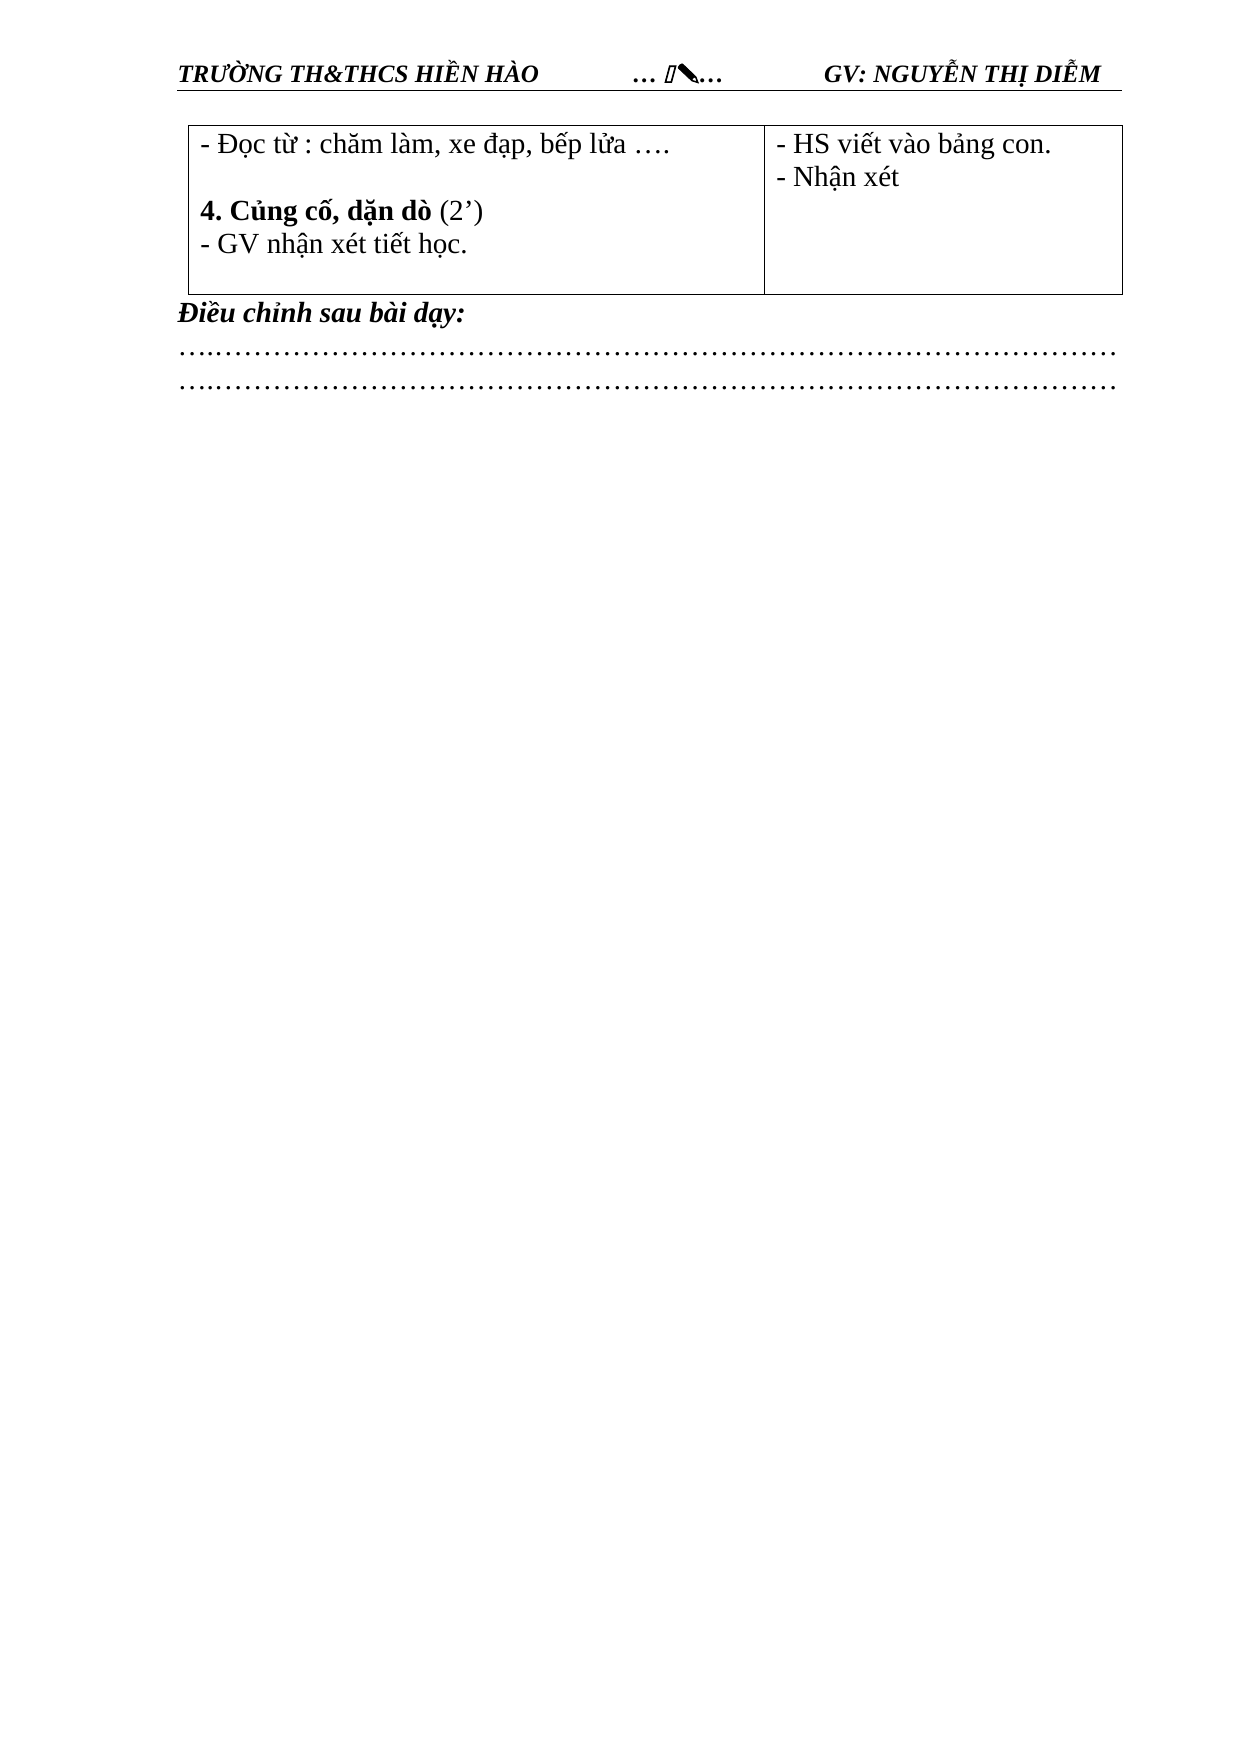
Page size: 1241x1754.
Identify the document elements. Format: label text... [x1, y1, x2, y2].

text Điều chỉnh sau bài dạy: [177, 295, 1122, 328]
text ….………………………………………………………………………………… [177, 328, 1122, 362]
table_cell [189, 126, 764, 294]
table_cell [765, 126, 1122, 294]
text ….………………………………………………………………………………… [177, 362, 1122, 395]
